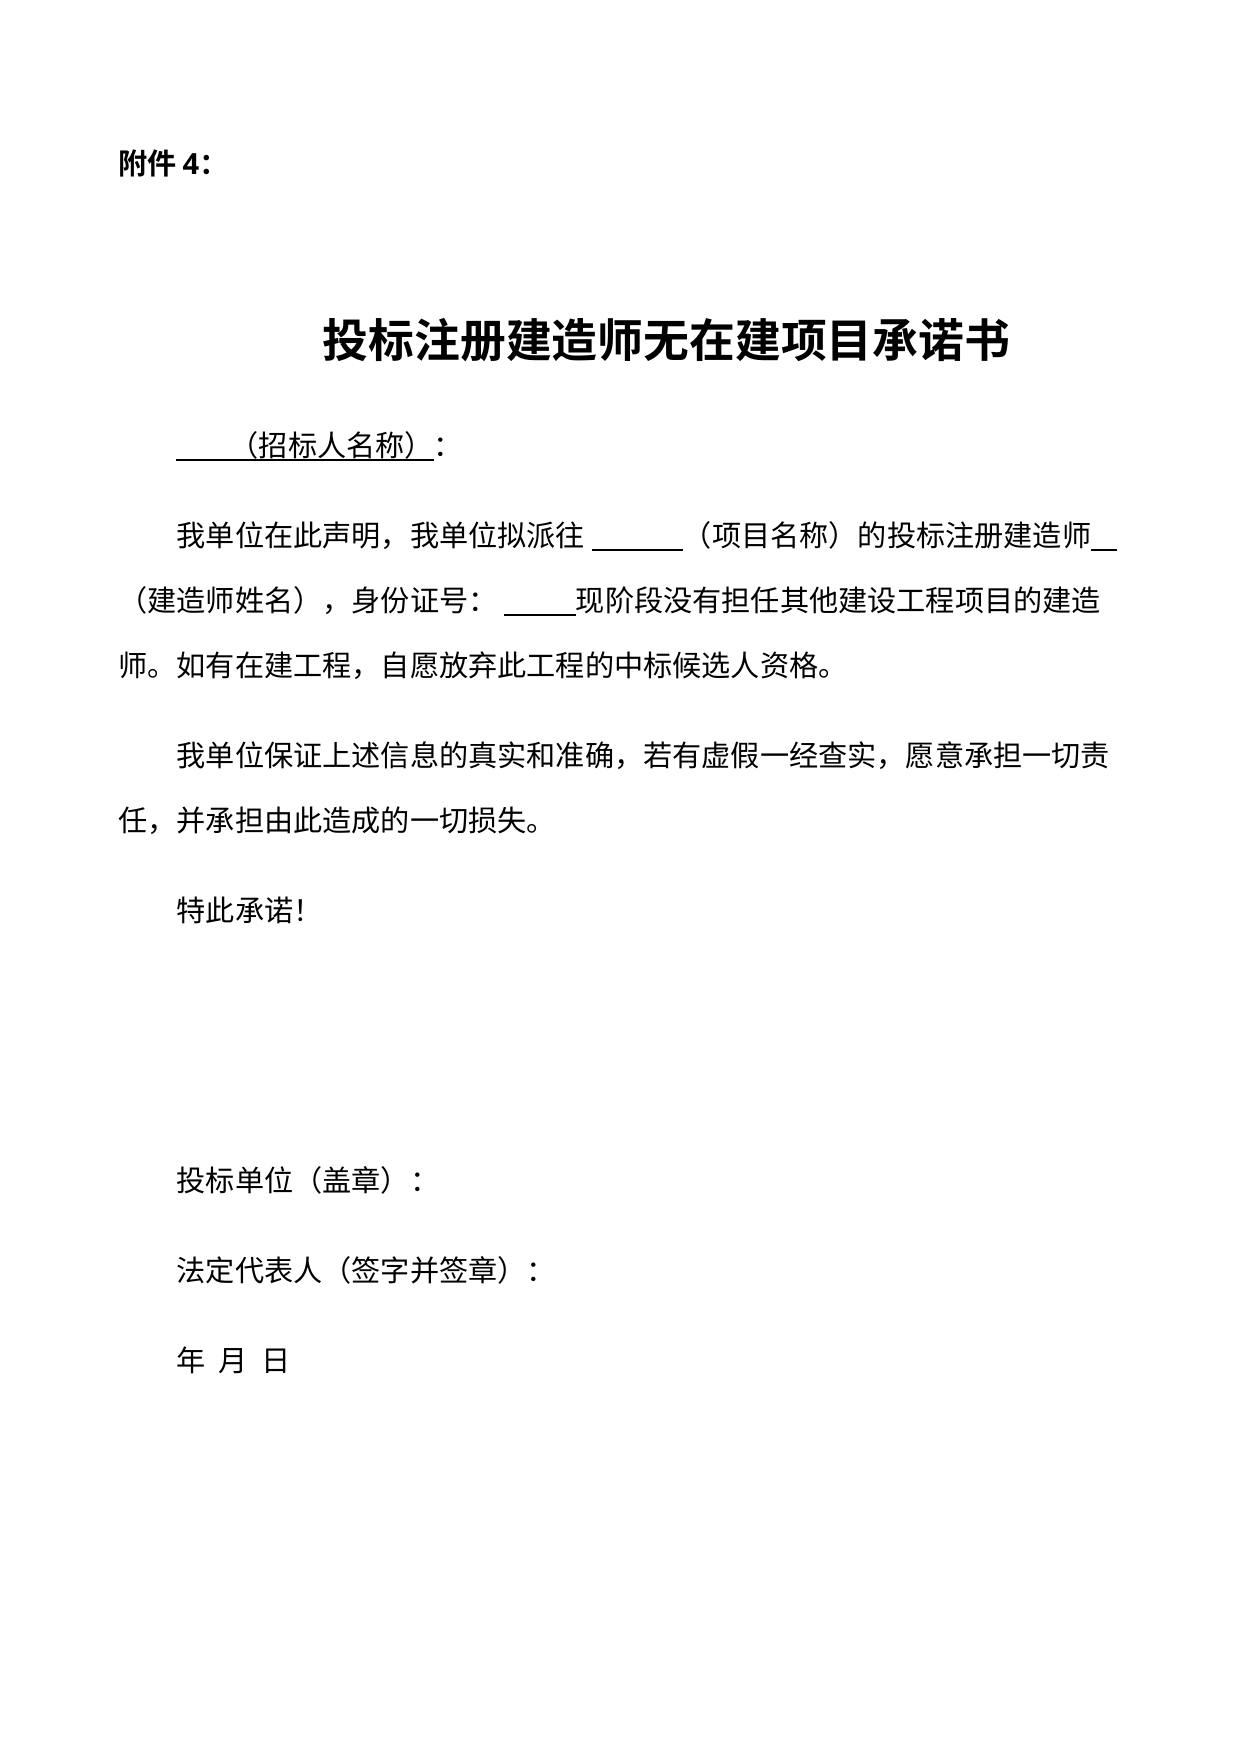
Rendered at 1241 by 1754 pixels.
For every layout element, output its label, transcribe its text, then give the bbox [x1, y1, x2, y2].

text 特此承诺！ [118, 876, 1122, 941]
text 法定代表人（签字并签章）： [118, 1236, 1122, 1301]
subtitle 投标注册建造师无在建项目承诺书 [118, 289, 1122, 386]
text 投标单位（盖章）： [118, 1146, 1122, 1211]
text 我单位在此声明，我单位拟派往 （项目名称）的投标注册建造师 （建造师姓名），身份证号： 现阶段没有担任其他建设工程项目的建造师。如有在建工程，自愿放弃此工程的中标候选人资格。 [118, 501, 1122, 696]
text 年 月 日 [118, 1326, 1122, 1391]
text （招标人名称）： [118, 411, 1122, 476]
text 我单位保证上述信息的真实和准确，若有虚假一经查实，愿意承担一切责任，并承担由此造成的一切损失。 [118, 721, 1122, 851]
text 附件4： [118, 129, 1122, 194]
